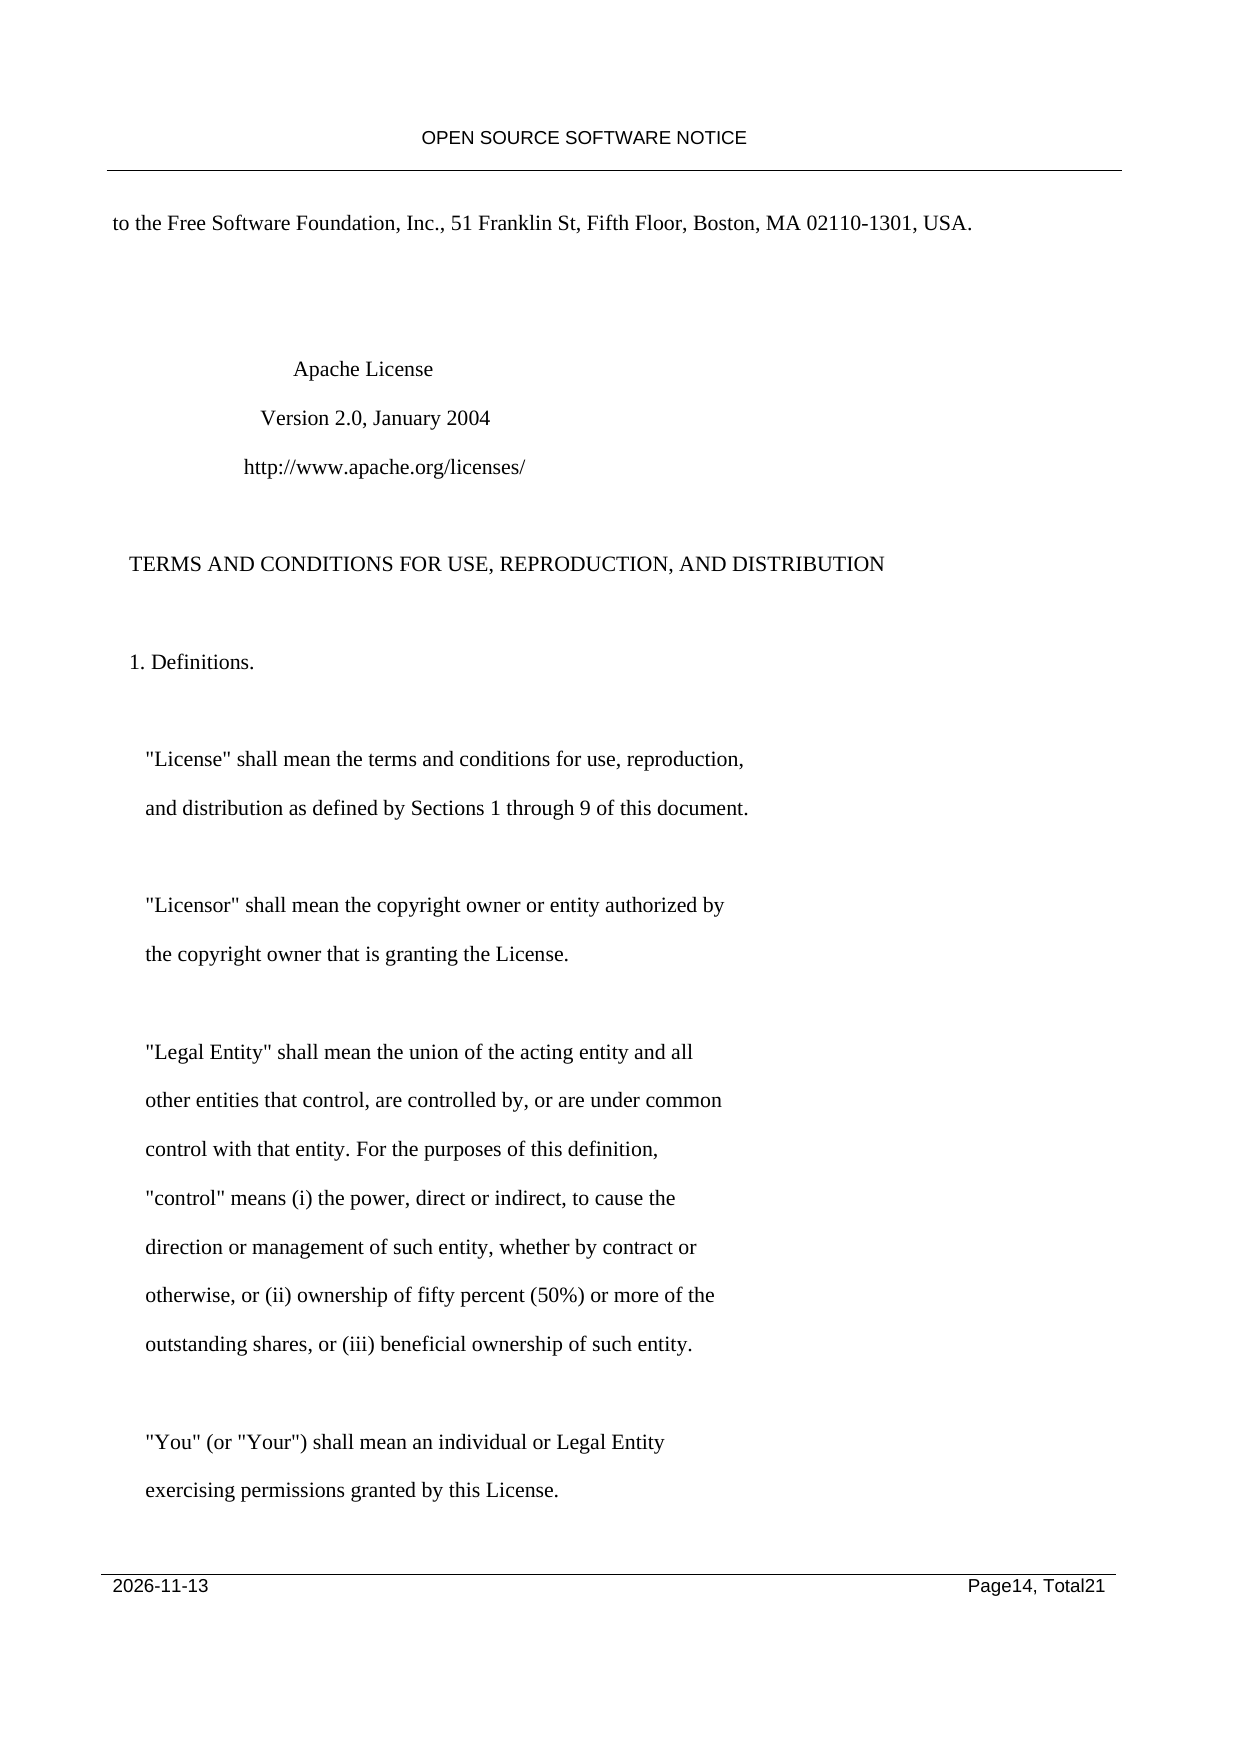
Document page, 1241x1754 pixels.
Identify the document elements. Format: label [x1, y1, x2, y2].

text [112, 206, 1128, 1506]
